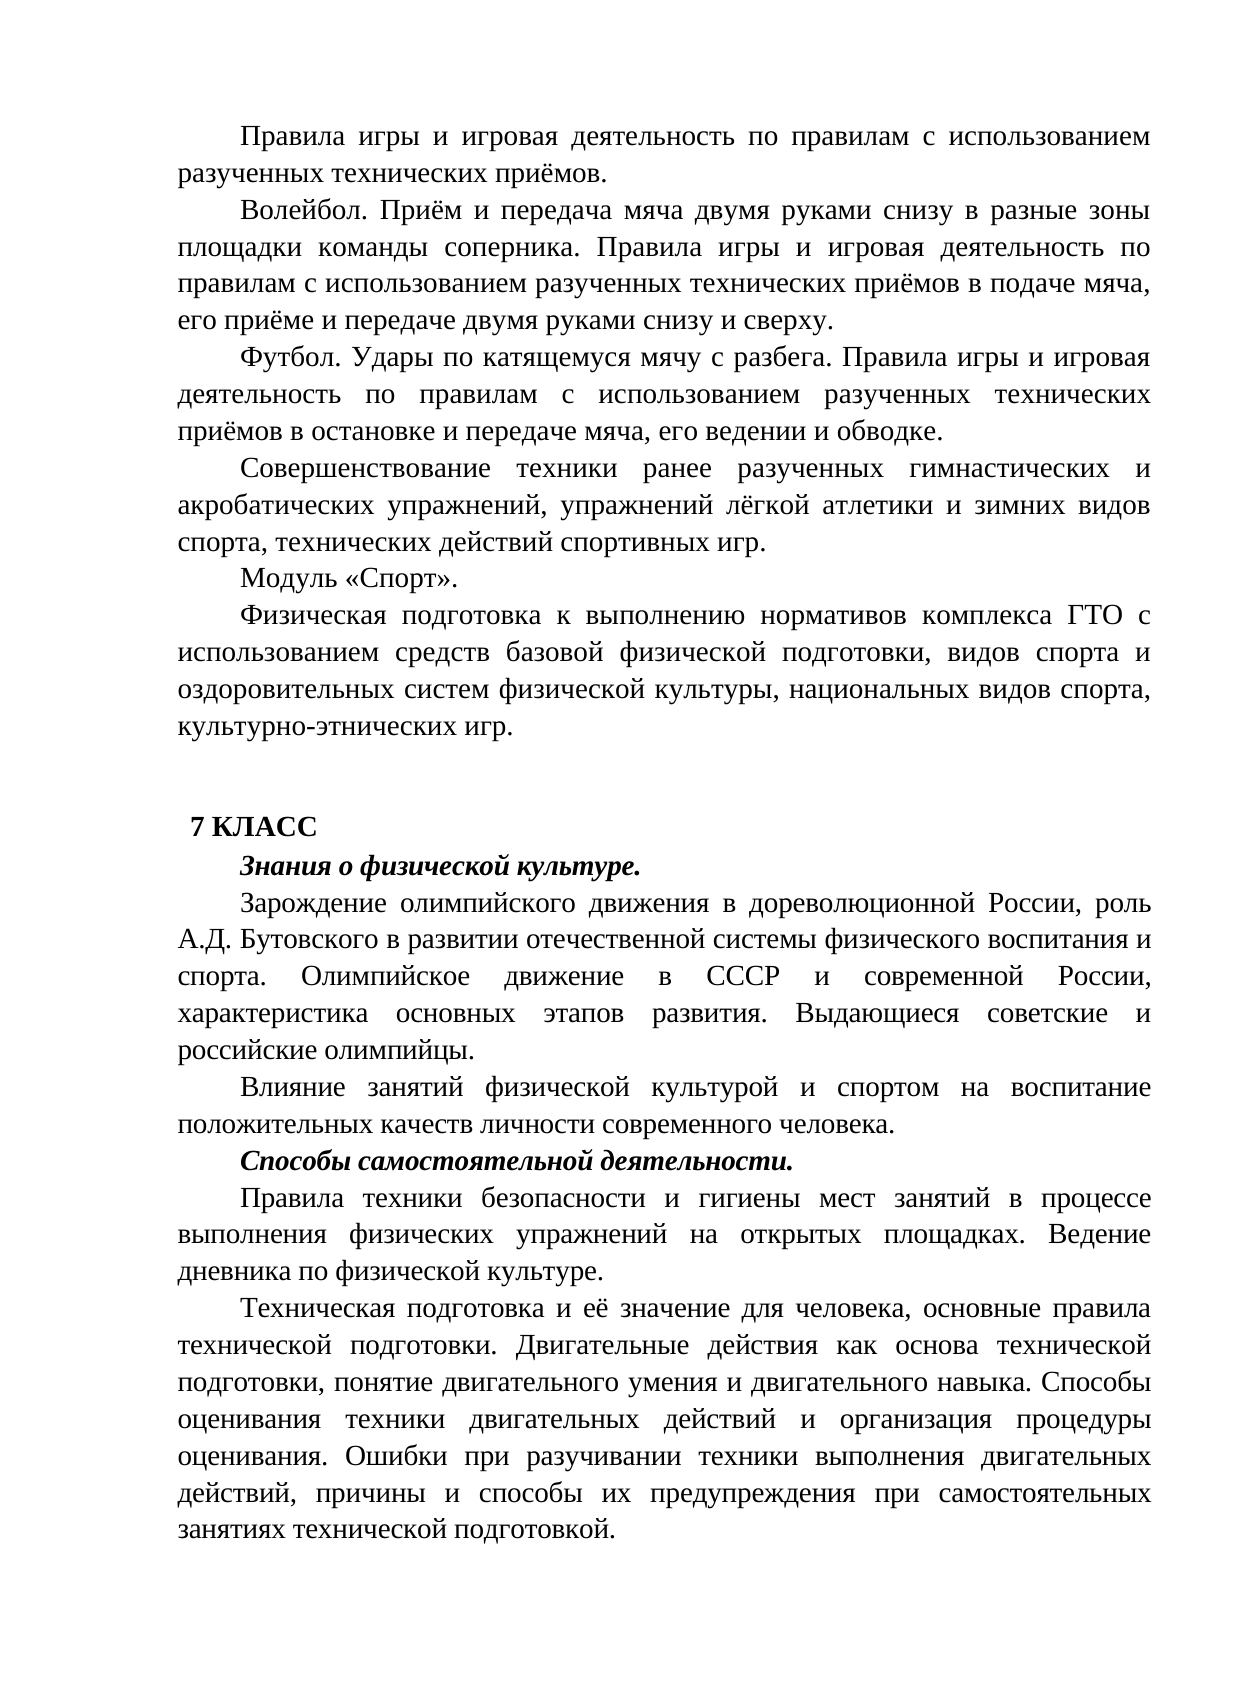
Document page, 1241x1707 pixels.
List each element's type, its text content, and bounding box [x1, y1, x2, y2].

text Техническая подготовка и её значение для человека, основные правила технической подготовки. Двигательные действия как основа технической подготовки, понятие двигательного умения и двигательного навыка. Способы оценивания техники двигательных действий и организация процедуры оценивания. Ошибки при разучивании техники выполнения двигательных действий, причины и способы их предупреждения при самостоятельных занятиях технической подготовкой. [177, 1290, 1152, 1545]
text 7 КЛАСС [190, 809, 1152, 843]
text Физическая подготовка к выполнению нормативов комплекса ГТО с использованием средств базовой физической подготовки, видов спорта и оздоровительных систем физической культуры, национальных видов спорта, культурно-этнических игр. [177, 597, 1152, 742]
text Зарождение олимпийского движения в дореволюционной России, роль А.Д. Бутовского в развитии отечественной системы физического воспитания и спорта. Олимпийское движение в СССР и современной России, характеристика основных этапов развития. Выдающиеся советские и российские олимпийцы. [177, 885, 1152, 1066]
text Волейбол. Приём и передача мяча двумя руками снизу в разные зоны площадки команды соперника. Правила игры и игровая деятельность по правилам с использованием разученных технических приёмов в подаче мяча, его приёме и передаче двумя руками снизу и сверху. [177, 192, 1152, 336]
text Правила игры и игровая деятельность по правилам с использованием разученных технических приёмов. [177, 118, 1152, 188]
text Способы самостоятельной деятельности. [177, 1143, 1152, 1176]
text Правила техники безопасности и гигиены мест занятий в процессе выполнения физических упражнений на открытых площадках. Ведение дневника по физической культуре. [177, 1180, 1152, 1287]
text Знания о физической культуре. [177, 848, 1152, 881]
text Совершенствование техники ранее разученных гимнастических и акробатических упражнений, упражнений лёгкой атлетики и зимних видов спорта, технических действий спортивных игр. [177, 450, 1152, 557]
text Модуль «Спорт». [177, 561, 1152, 594]
text Влияние занятий физической культурой и спортом на воспитание положительных качеств личности современного человека. [177, 1069, 1152, 1139]
text Футбол. Удары по катящемуся мячу с разбега. Правила игры и игровая деятельность по правилам с использованием разученных технических приёмов в остановке и передаче мяча, его ведении и обводке. [177, 339, 1152, 447]
